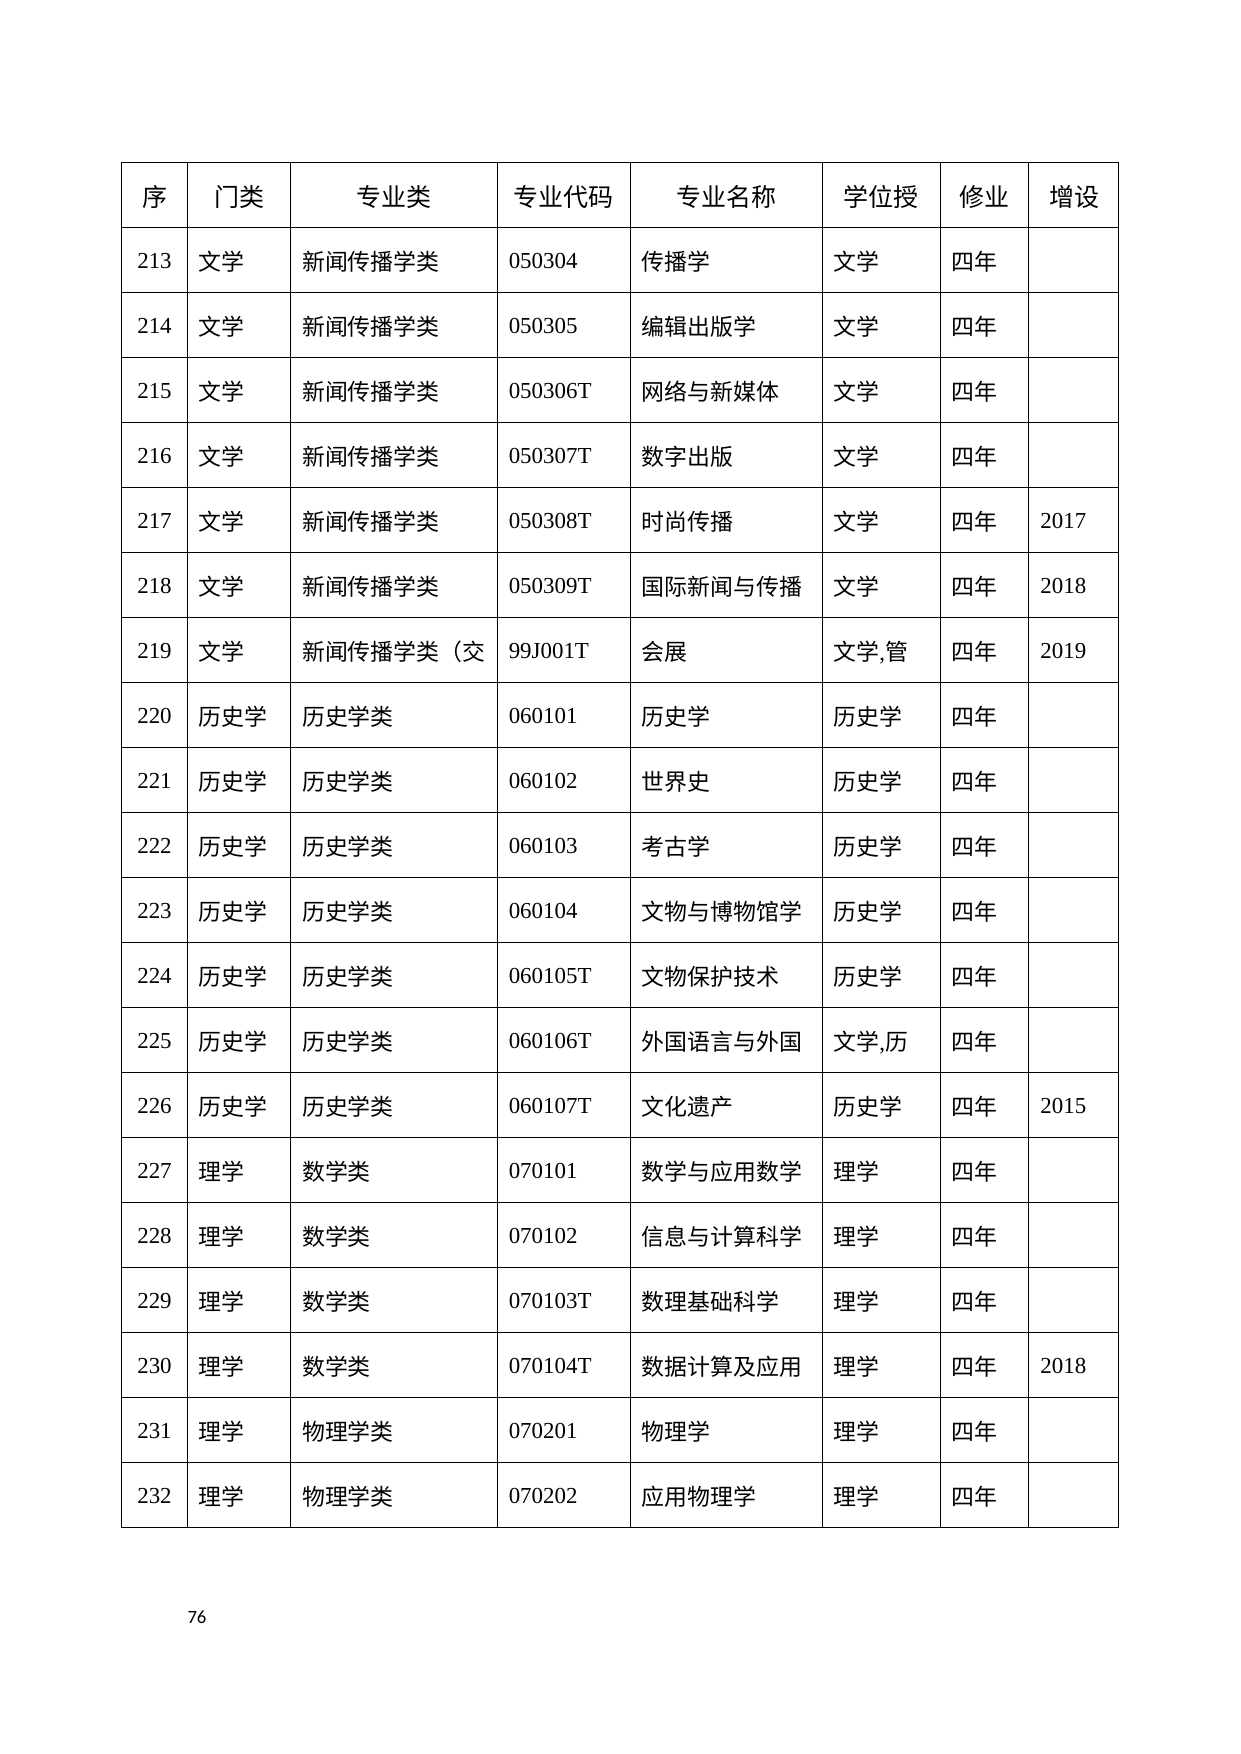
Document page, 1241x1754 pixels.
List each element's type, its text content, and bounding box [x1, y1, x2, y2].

table_cell 050309T [498, 553, 630, 617]
table_cell 四年 [941, 1138, 1028, 1202]
table_cell 历史学类 [291, 683, 497, 747]
table_cell [1029, 293, 1118, 357]
table_cell 外国语言与外国历史 [631, 1008, 822, 1072]
table_cell 219 [122, 618, 187, 682]
table_cell 文学 [823, 488, 940, 552]
table_cell 历史学 [823, 1073, 940, 1137]
table_header 专业类 [291, 163, 497, 227]
table_cell 050304 [498, 228, 630, 292]
table_cell 文学 [823, 358, 940, 422]
table_cell 070102 [498, 1203, 630, 1267]
table_cell 世界史 [631, 748, 822, 812]
table_cell 历史学 [188, 683, 290, 747]
table_cell 227 [122, 1138, 187, 1202]
table_cell 历史学类 [291, 1073, 497, 1137]
table_cell 物理学 [631, 1398, 822, 1462]
table_cell 历史学 [188, 943, 290, 1007]
table_cell 四年 [941, 228, 1028, 292]
table_cell [1029, 748, 1118, 812]
table_cell 时尚传播 [631, 488, 822, 552]
table_cell 数字出版 [631, 423, 822, 487]
table_cell 216 [122, 423, 187, 487]
table_cell 理学 [823, 1333, 940, 1397]
table_cell 221 [122, 748, 187, 812]
table_cell 文学,历史学 [823, 1008, 940, 1072]
table_cell 历史学类 [291, 813, 497, 877]
table_cell 文学 [188, 423, 290, 487]
table_cell 214 [122, 293, 187, 357]
table_cell 2017 [1029, 488, 1118, 552]
table_cell 213 [122, 228, 187, 292]
table_cell 理学 [823, 1463, 940, 1527]
table_cell 215 [122, 358, 187, 422]
table_cell 四年 [941, 1268, 1028, 1332]
table_cell 历史学 [188, 813, 290, 877]
table_cell 四年 [941, 683, 1028, 747]
table_header 门类 [188, 163, 290, 227]
table_cell 数学类 [291, 1333, 497, 1397]
table_cell 新闻传播学类（交叉专业） [291, 618, 497, 682]
table_cell 文学 [188, 618, 290, 682]
table_cell 新闻传播学类 [291, 358, 497, 422]
table_header 专业代码 [498, 163, 630, 227]
table_cell 历史学 [188, 878, 290, 942]
table_cell 文学 [823, 423, 940, 487]
table_cell 220 [122, 683, 187, 747]
table_cell 四年 [941, 748, 1028, 812]
table_cell 理学 [823, 1138, 940, 1202]
table_cell 四年 [941, 1073, 1028, 1137]
table_cell 文学 [823, 228, 940, 292]
table_cell 2018 [1029, 1333, 1118, 1397]
table_cell 数学类 [291, 1203, 497, 1267]
table_cell 新闻传播学类 [291, 488, 497, 552]
table_cell 四年 [941, 1463, 1028, 1527]
table_cell 数学与应用数学 [631, 1138, 822, 1202]
table_cell 理学 [823, 1268, 940, 1332]
table_cell 理学 [188, 1463, 290, 1527]
table_cell 070201 [498, 1398, 630, 1462]
table_cell 物理学类 [291, 1398, 497, 1462]
table_cell [1029, 813, 1118, 877]
table_cell [1029, 228, 1118, 292]
table_cell 060106T [498, 1008, 630, 1072]
table_cell 数学类 [291, 1268, 497, 1332]
table_cell [1029, 1398, 1118, 1462]
table_cell 理学 [188, 1398, 290, 1462]
table_cell 四年 [941, 488, 1028, 552]
table_cell 060103 [498, 813, 630, 877]
table_cell 222 [122, 813, 187, 877]
table_cell 文化遗产 [631, 1073, 822, 1137]
table_cell 231 [122, 1398, 187, 1462]
table_cell 050305 [498, 293, 630, 357]
table_cell 历史学 [188, 1073, 290, 1137]
table_cell 217 [122, 488, 187, 552]
table_cell 050307T [498, 423, 630, 487]
table_cell [1029, 683, 1118, 747]
table_cell 历史学 [823, 943, 940, 1007]
table_cell 060102 [498, 748, 630, 812]
table_cell 四年 [941, 943, 1028, 1007]
table_cell 历史学类 [291, 878, 497, 942]
table_cell 考古学 [631, 813, 822, 877]
table_cell 四年 [941, 358, 1028, 422]
table_cell 网络与新媒体 [631, 358, 822, 422]
table_cell [1029, 943, 1118, 1007]
table_cell 文学 [823, 293, 940, 357]
table_cell 070104T [498, 1333, 630, 1397]
table_cell 四年 [941, 813, 1028, 877]
table_cell 数学类 [291, 1138, 497, 1202]
table_cell 数理基础科学 [631, 1268, 822, 1332]
table_cell [1029, 423, 1118, 487]
table_header 专业名称 [631, 163, 822, 227]
table_cell 050306T [498, 358, 630, 422]
table_cell 历史学类 [291, 943, 497, 1007]
table_cell 新闻传播学类 [291, 293, 497, 357]
table_cell 历史学类 [291, 1008, 497, 1072]
table_cell 文物与博物馆学 [631, 878, 822, 942]
table_cell 226 [122, 1073, 187, 1137]
table_cell 应用物理学 [631, 1463, 822, 1527]
table_cell 070103T [498, 1268, 630, 1332]
table_cell 文学 [188, 228, 290, 292]
table_cell 060105T [498, 943, 630, 1007]
table_cell 229 [122, 1268, 187, 1332]
table_cell 225 [122, 1008, 187, 1072]
table_cell [1029, 358, 1118, 422]
table_cell 223 [122, 878, 187, 942]
table_cell 国际新闻与传播 [631, 553, 822, 617]
table_cell 历史学 [188, 1008, 290, 1072]
table_cell 信息与计算科学 [631, 1203, 822, 1267]
table_cell 四年 [941, 618, 1028, 682]
table_cell 218 [122, 553, 187, 617]
table_cell 070101 [498, 1138, 630, 1202]
table_cell 228 [122, 1203, 187, 1267]
table_cell 历史学 [188, 748, 290, 812]
table_cell 编辑出版学 [631, 293, 822, 357]
table_cell 2019 [1029, 618, 1118, 682]
table_cell 224 [122, 943, 187, 1007]
table_cell 新闻传播学类 [291, 423, 497, 487]
table_cell 文学 [188, 488, 290, 552]
table_header 序号 [122, 163, 187, 227]
table_cell [1029, 1203, 1118, 1267]
table_cell 文学 [188, 358, 290, 422]
table_cell 物理学类 [291, 1463, 497, 1527]
table_cell 理学 [823, 1398, 940, 1462]
table_cell 文学 [188, 293, 290, 357]
table_cell [1029, 1463, 1118, 1527]
table_cell 060107T [498, 1073, 630, 1137]
table_header 修业年限 [941, 163, 1028, 227]
table_cell 四年 [941, 553, 1028, 617]
table_cell [1029, 1138, 1118, 1202]
table_cell 传播学 [631, 228, 822, 292]
table_cell 历史学 [823, 683, 940, 747]
table_cell [1029, 878, 1118, 942]
table_cell 新闻传播学类 [291, 553, 497, 617]
table_cell 文物保护技术 [631, 943, 822, 1007]
table_cell 文学 [188, 553, 290, 617]
table_cell 文学,管理学 [823, 618, 940, 682]
table_cell 历史学 [823, 813, 940, 877]
table_cell 理学 [188, 1203, 290, 1267]
table_cell 理学 [188, 1333, 290, 1397]
table_cell 060104 [498, 878, 630, 942]
table_cell [1029, 1008, 1118, 1072]
table_cell 230 [122, 1333, 187, 1397]
table_cell 理学 [188, 1268, 290, 1332]
table_header 增设年份 [1029, 163, 1118, 227]
table_cell 050308T [498, 488, 630, 552]
table_cell 四年 [941, 1333, 1028, 1397]
table_cell 2018 [1029, 553, 1118, 617]
table_cell 理学 [823, 1203, 940, 1267]
table_cell 文学 [823, 553, 940, 617]
table_cell 四年 [941, 293, 1028, 357]
table_cell 历史学 [823, 748, 940, 812]
table_cell 新闻传播学类 [291, 228, 497, 292]
table_cell 四年 [941, 423, 1028, 487]
table_cell 2015 [1029, 1073, 1118, 1137]
table_cell 历史学 [631, 683, 822, 747]
table_cell 四年 [941, 1398, 1028, 1462]
table_cell 四年 [941, 1203, 1028, 1267]
table_cell 历史学 [823, 878, 940, 942]
table_cell 数据计算及应用 [631, 1333, 822, 1397]
table_cell 070202 [498, 1463, 630, 1527]
table_cell 理学 [188, 1138, 290, 1202]
table_cell 060101 [498, 683, 630, 747]
table_cell 四年 [941, 878, 1028, 942]
table_cell 99J001T [498, 618, 630, 682]
table_cell 232 [122, 1463, 187, 1527]
table_cell 四年 [941, 1008, 1028, 1072]
table_header 学位授予门类 [823, 163, 940, 227]
table_cell 历史学类 [291, 748, 497, 812]
table_cell 会展 [631, 618, 822, 682]
table_cell [1029, 1268, 1118, 1332]
